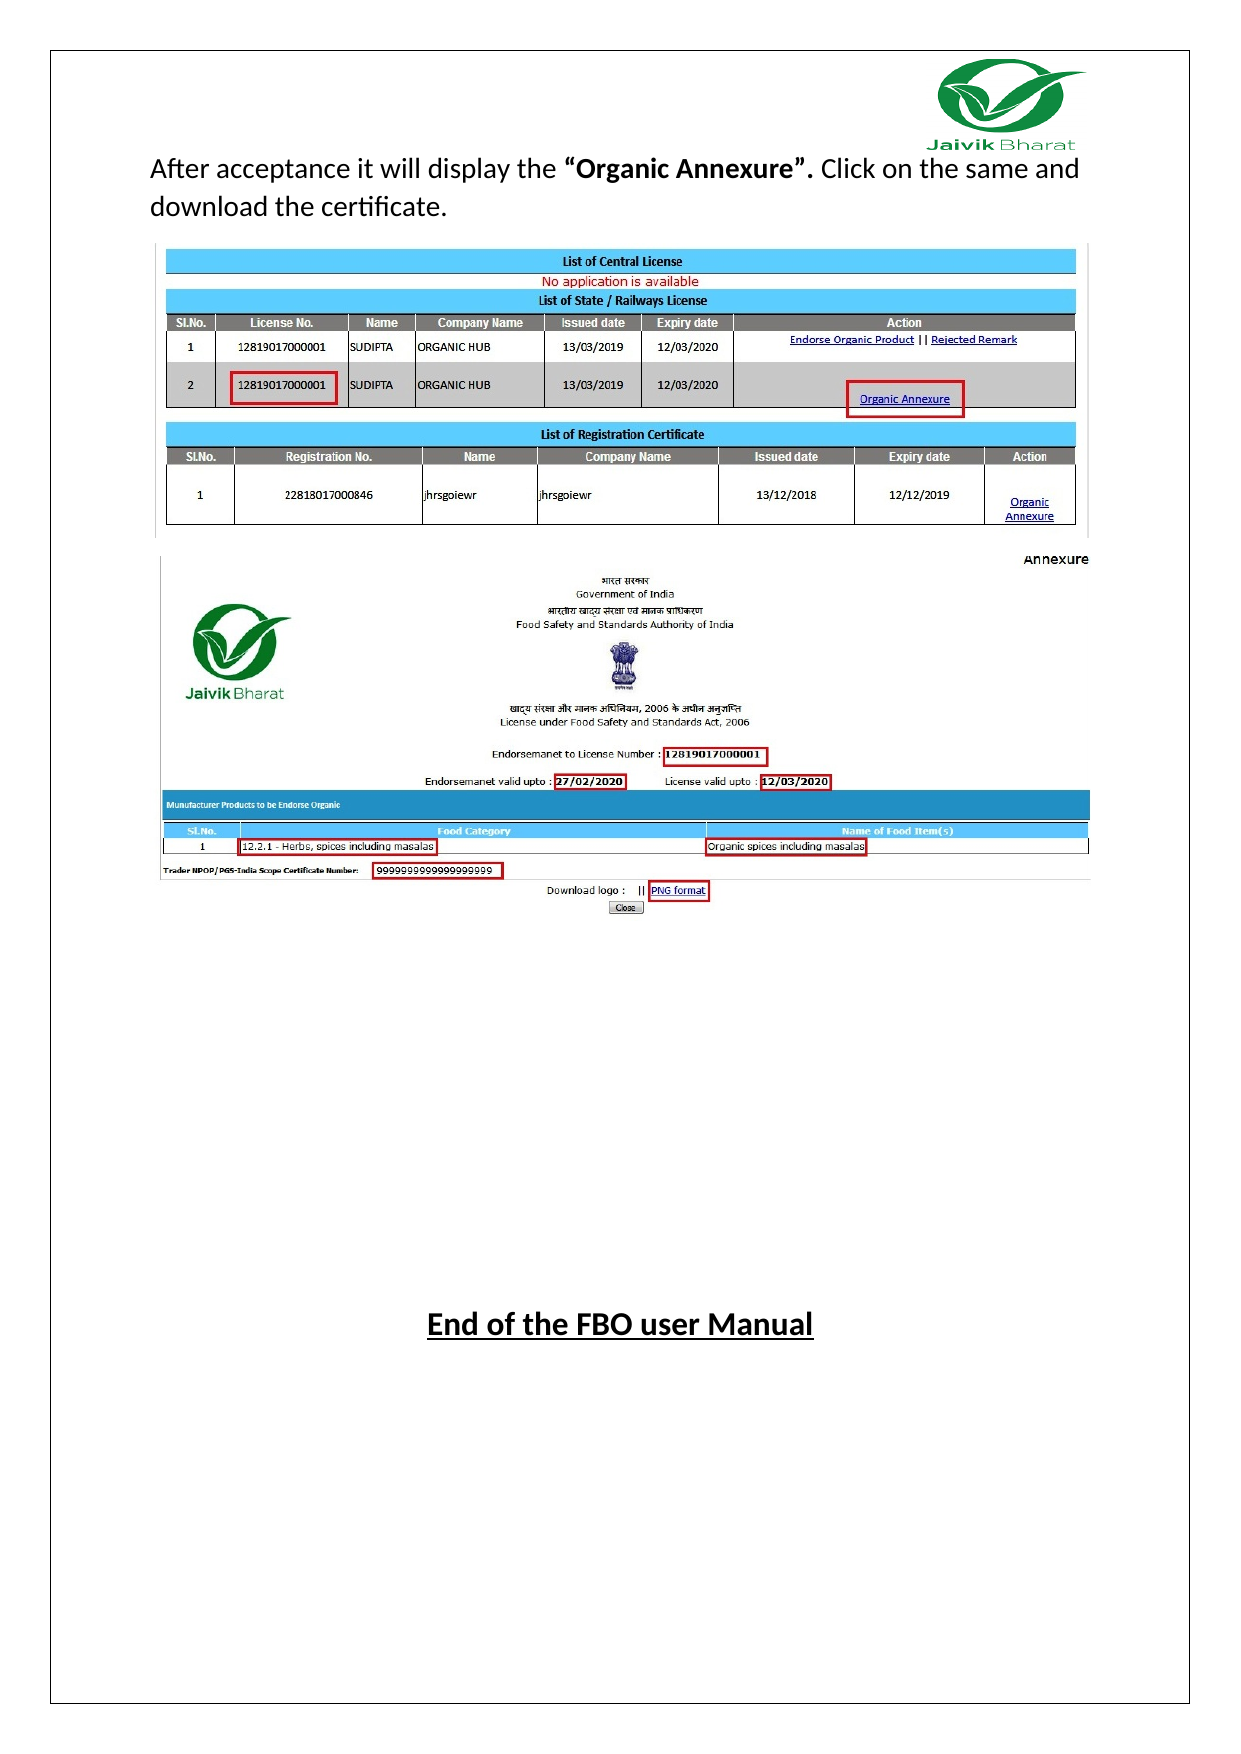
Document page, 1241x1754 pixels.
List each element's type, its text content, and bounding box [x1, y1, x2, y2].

text End of the FBO user Manual [150, 1303, 1090, 1343]
text After acceptance it will display the “Organic Annexure”. Click on the same and download the certificate. [150, 150, 1090, 224]
picture [150, 556, 1091, 921]
picture [150, 243, 1091, 538]
picture [926, 59, 1087, 150]
